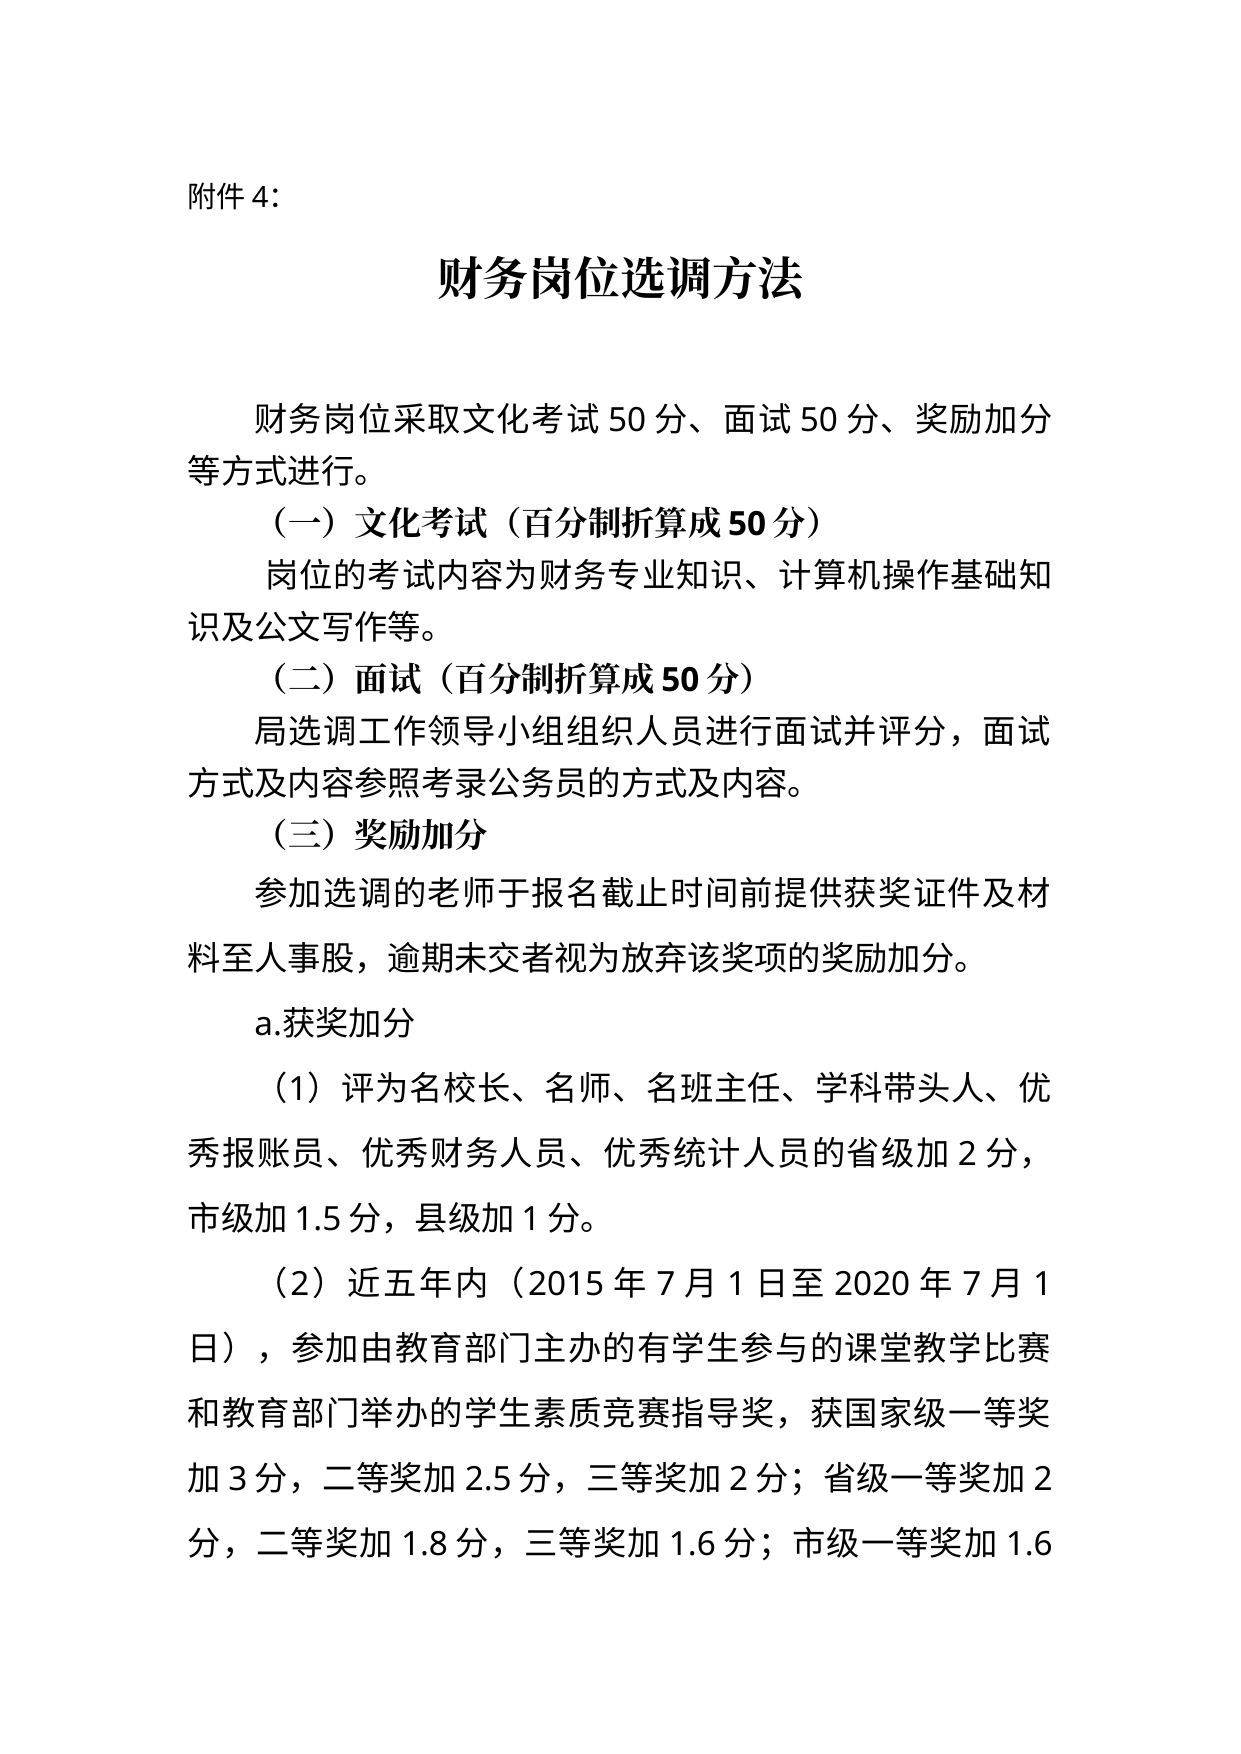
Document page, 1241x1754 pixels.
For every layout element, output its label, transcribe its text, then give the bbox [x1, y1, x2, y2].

text 参加选调的老师于报名截止时间前提供获奖证件及材料至人事股，逾期未交者视为放弃该奖项的奖励加分。 [187, 858, 1053, 988]
text 岗位的考试内容为财务专业知识、计算机操作基础知识及公文写作等。 [187, 546, 1053, 650]
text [187, 1248, 1053, 1573]
text 局选调工作领导小组组织人员进行面试并评分，面试方式及内容参照考录公务员的方式及内容。 [187, 702, 1053, 806]
text 附件4： [187, 162, 1053, 227]
text 财务岗位选调方法 [187, 227, 1053, 324]
text a.获奖加分 [187, 988, 1053, 1053]
text （三）奖励加分 [187, 806, 1053, 858]
text （一）文化考试（百分制折算成50分） [187, 494, 1053, 546]
text 财务岗位采取文化考试50分、面试50分、奖励加分等方式进行。 [187, 389, 1053, 494]
text （1）评为名校长、名师、名班主任、学科带头人、优秀报账员、优秀财务人员、优秀统计人员的省级加2分，市级加1.5分，县级加1分。 [187, 1053, 1053, 1248]
text （二）面试（百分制折算成50分） [187, 650, 1053, 702]
